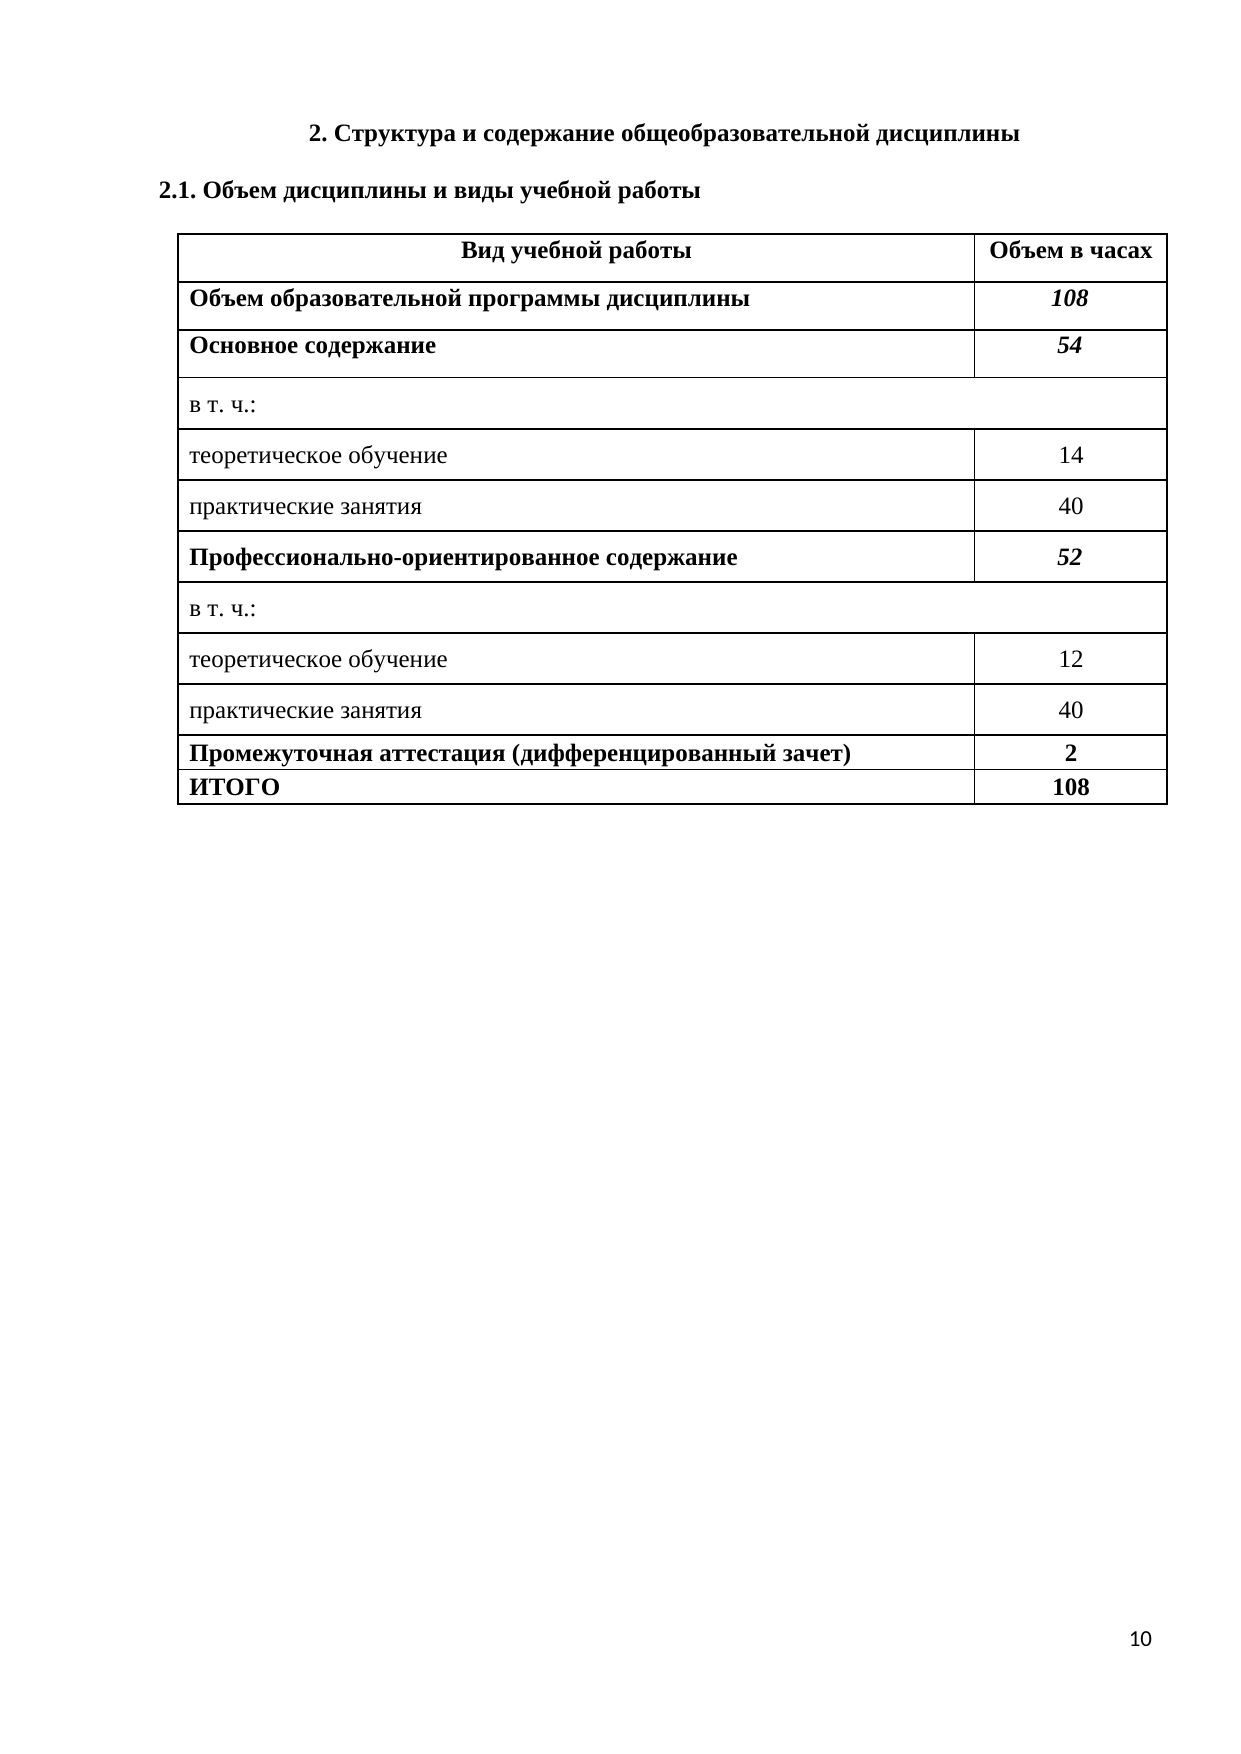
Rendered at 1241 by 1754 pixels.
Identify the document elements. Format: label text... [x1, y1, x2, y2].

table_cell Промежуточная аттестация (дифференцированный зачет) [179, 736, 974, 769]
table_cell в т. ч.: [179, 378, 1166, 428]
table_cell 12 [975, 634, 1166, 683]
table_cell Основное содержание [179, 331, 974, 377]
table_cell Объем образовательной программы дисциплины [179, 283, 974, 329]
text 2.1. Объем дисциплины и виды учебной работы [158, 176, 1152, 204]
table_cell Профессионально-ориентированное содержание [179, 532, 974, 581]
subtitle 2. Структура и содержание общеобразовательной дисциплины [177, 118, 1152, 147]
table_cell 40 [975, 685, 1166, 734]
table_cell 108 [975, 770, 1166, 803]
table_cell теоретическое обучение [179, 430, 974, 479]
table_cell практические занятия [179, 481, 974, 530]
table_cell 108 [975, 283, 1166, 329]
table_cell 2 [975, 736, 1166, 769]
table_cell теоретическое обучение [179, 634, 974, 683]
table_header Объем в часах [975, 235, 1166, 281]
table_cell ИТОГО [179, 770, 974, 803]
table_header Вид учебной работы [179, 235, 974, 281]
table_cell 52 [975, 532, 1166, 581]
table_cell 54 [975, 331, 1166, 377]
table_cell 14 [975, 430, 1166, 479]
table_cell 40 [975, 481, 1166, 530]
table_cell практические занятия [179, 685, 974, 734]
table_cell в т. ч.: [179, 583, 1166, 632]
